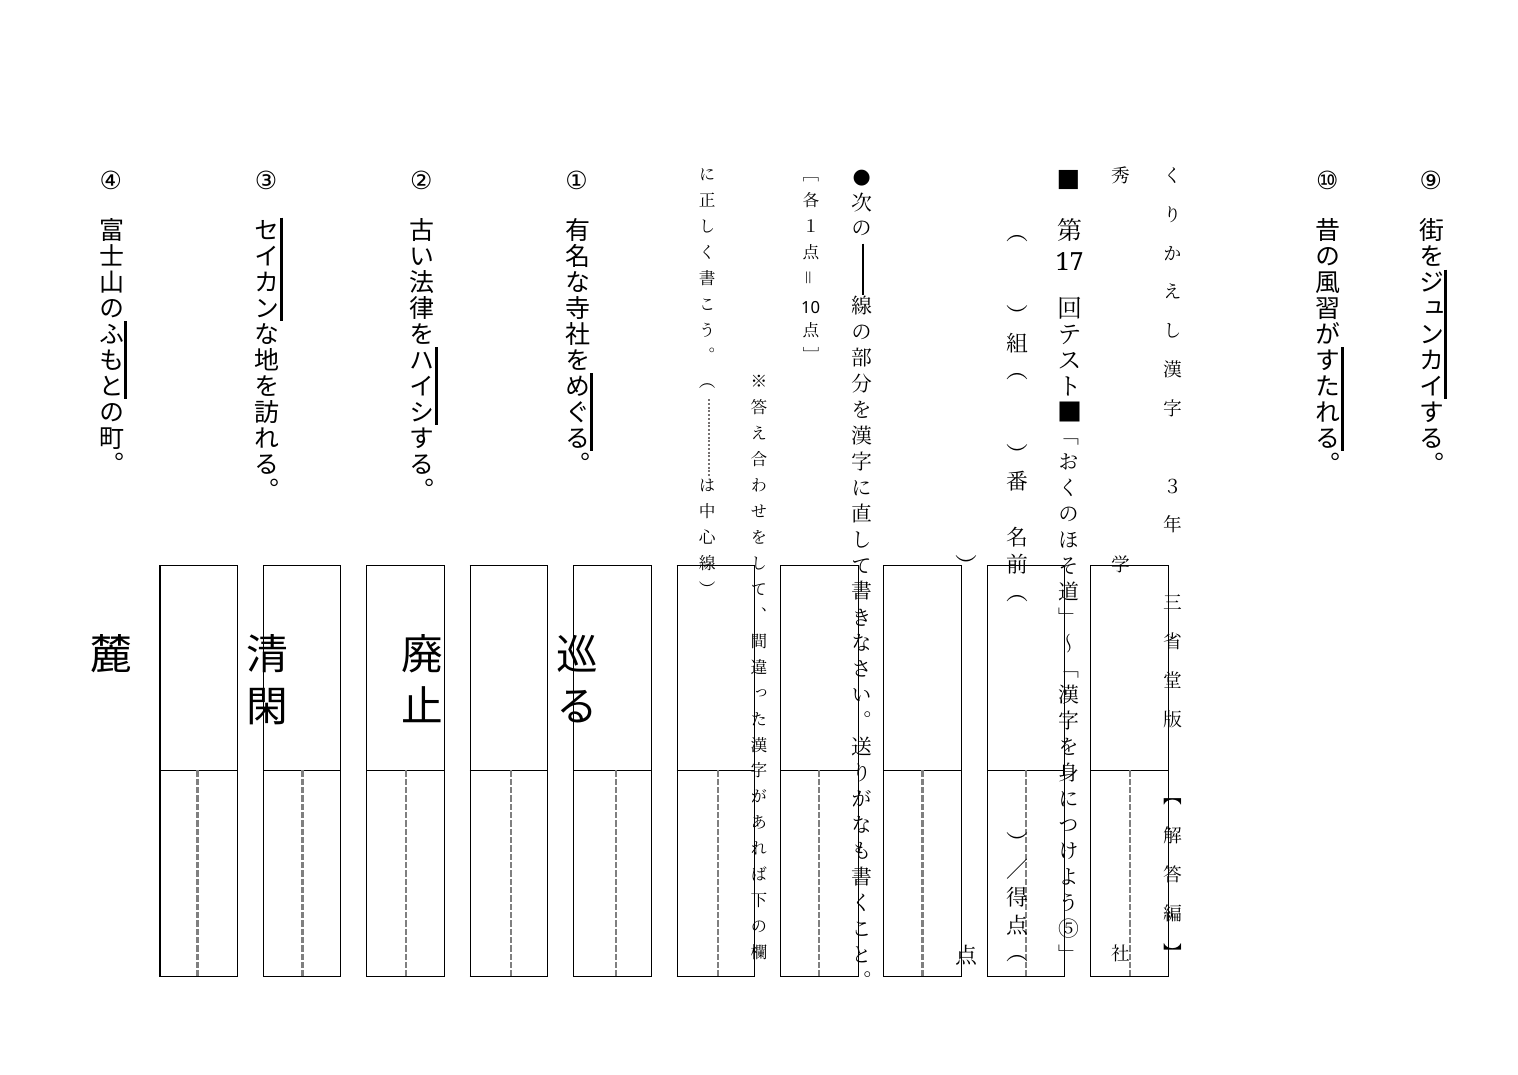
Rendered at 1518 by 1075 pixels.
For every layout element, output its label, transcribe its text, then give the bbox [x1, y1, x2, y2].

text ④富士山のふもとの町。 麓 [60, 166, 163, 969]
text ⑩昔の風習がすたれる。 [1302, 166, 1354, 969]
text ●次の 線の部分を漢字に直して書きなさい。送りがなも書くこと。［各１点＝10点］ [785, 166, 888, 969]
text ③セイカンな地を訪れる。 清閑 [215, 166, 319, 969]
text ①有名な寺社をめぐる。 巡る [526, 166, 629, 969]
text くりかえし漢字 ３年 三省堂版 【解答編】 秀学社 [1095, 166, 1199, 969]
text ■第17回テスト■「おくのほそ道」～「漢字を身につけよう⑤」 [1043, 166, 1095, 969]
text ⑨街をジュンカイする。 [1406, 166, 1458, 969]
text ※答え合わせをして、間違った漢字があれば下の欄に正しく書こう。（ は中心線） [681, 166, 785, 969]
text ②古い法律をハイシする。 廃止 [371, 166, 474, 969]
text （ ）組（ ）番 名前（ ）／得点（ ）点 [940, 166, 1043, 969]
